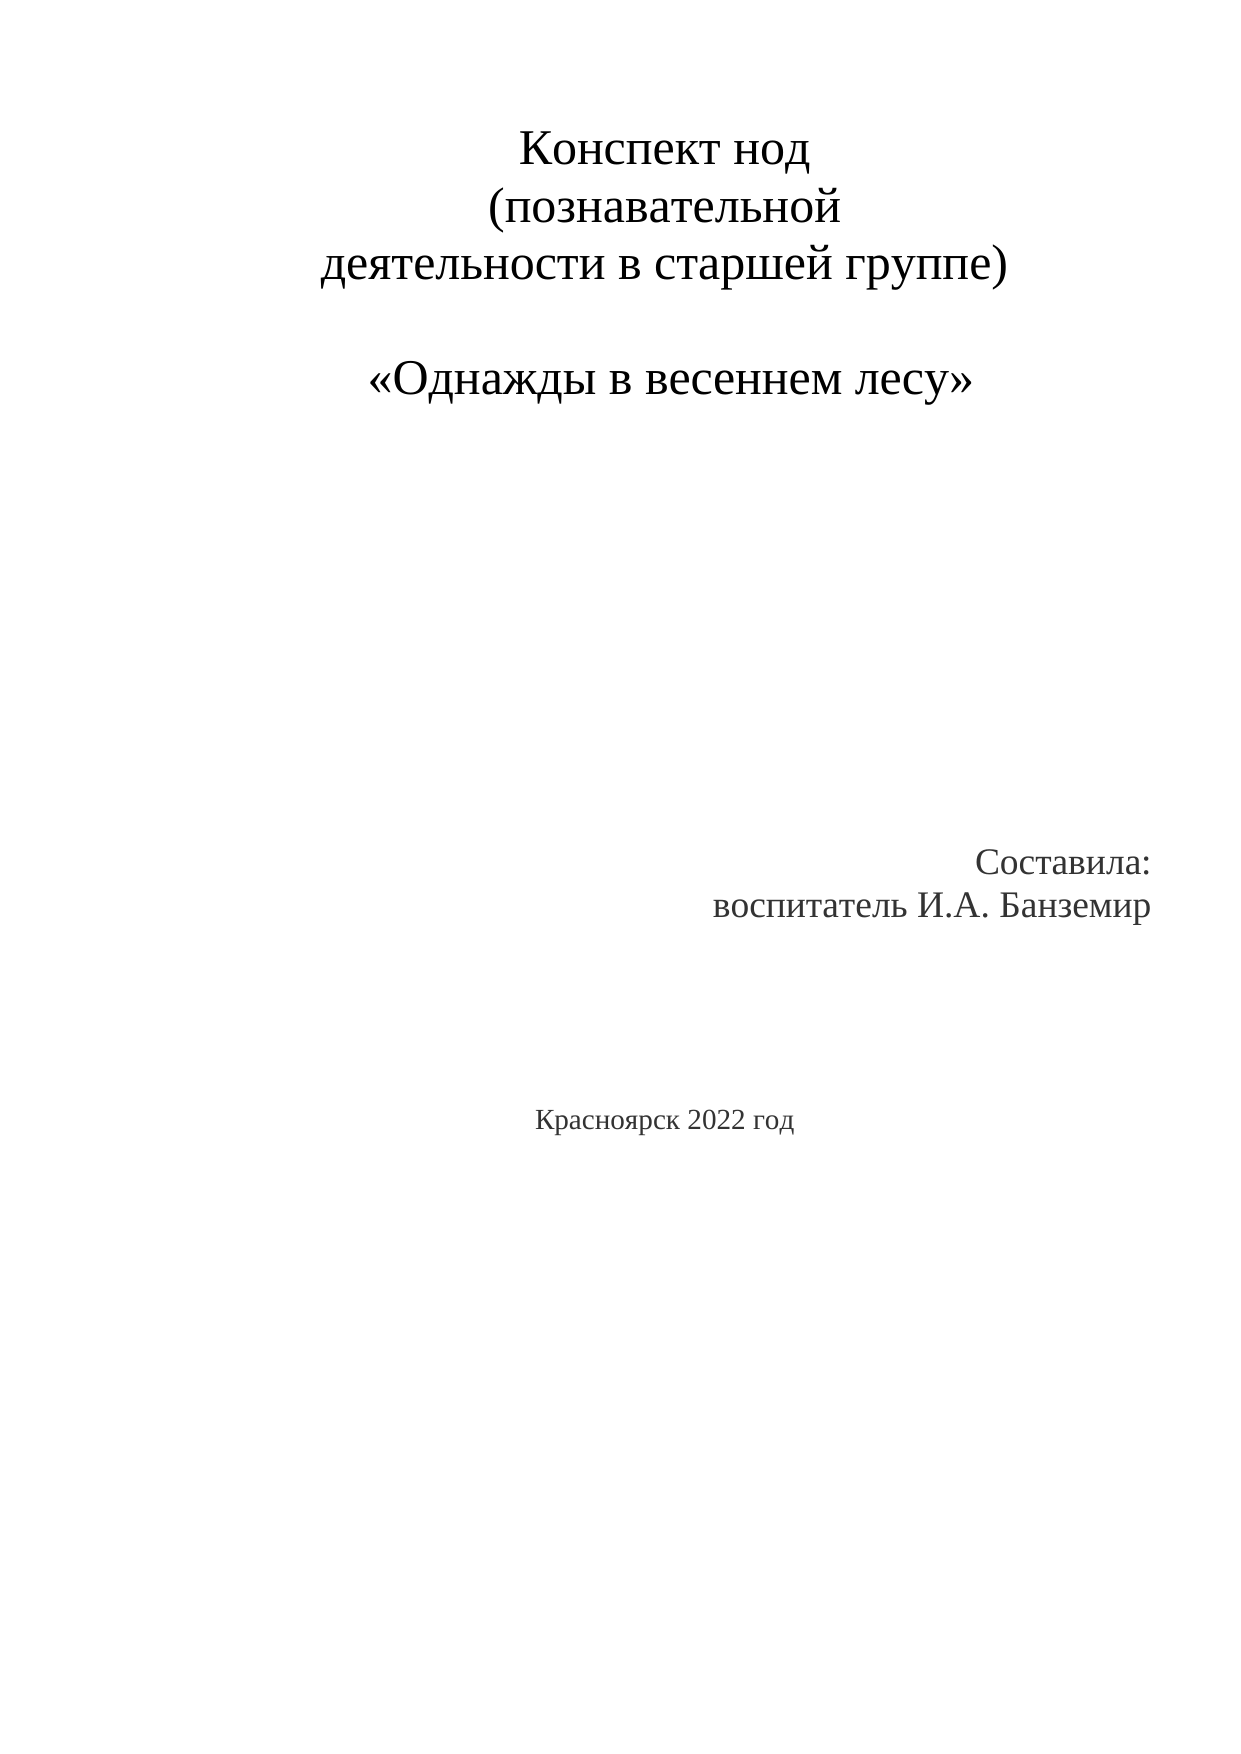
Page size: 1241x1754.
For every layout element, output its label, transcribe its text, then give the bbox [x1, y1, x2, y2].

text «Однажды в весеннем лесу» [177, 348, 1152, 406]
text (познавательной [177, 176, 1152, 233]
text Красноярск 2022 год [177, 1102, 1152, 1136]
text воспитатель И.А. Банземир [177, 883, 1152, 926]
text Составила: [177, 840, 1152, 883]
text Конспект нод [177, 118, 1152, 176]
text деятельности в старшей группе) [177, 233, 1152, 291]
